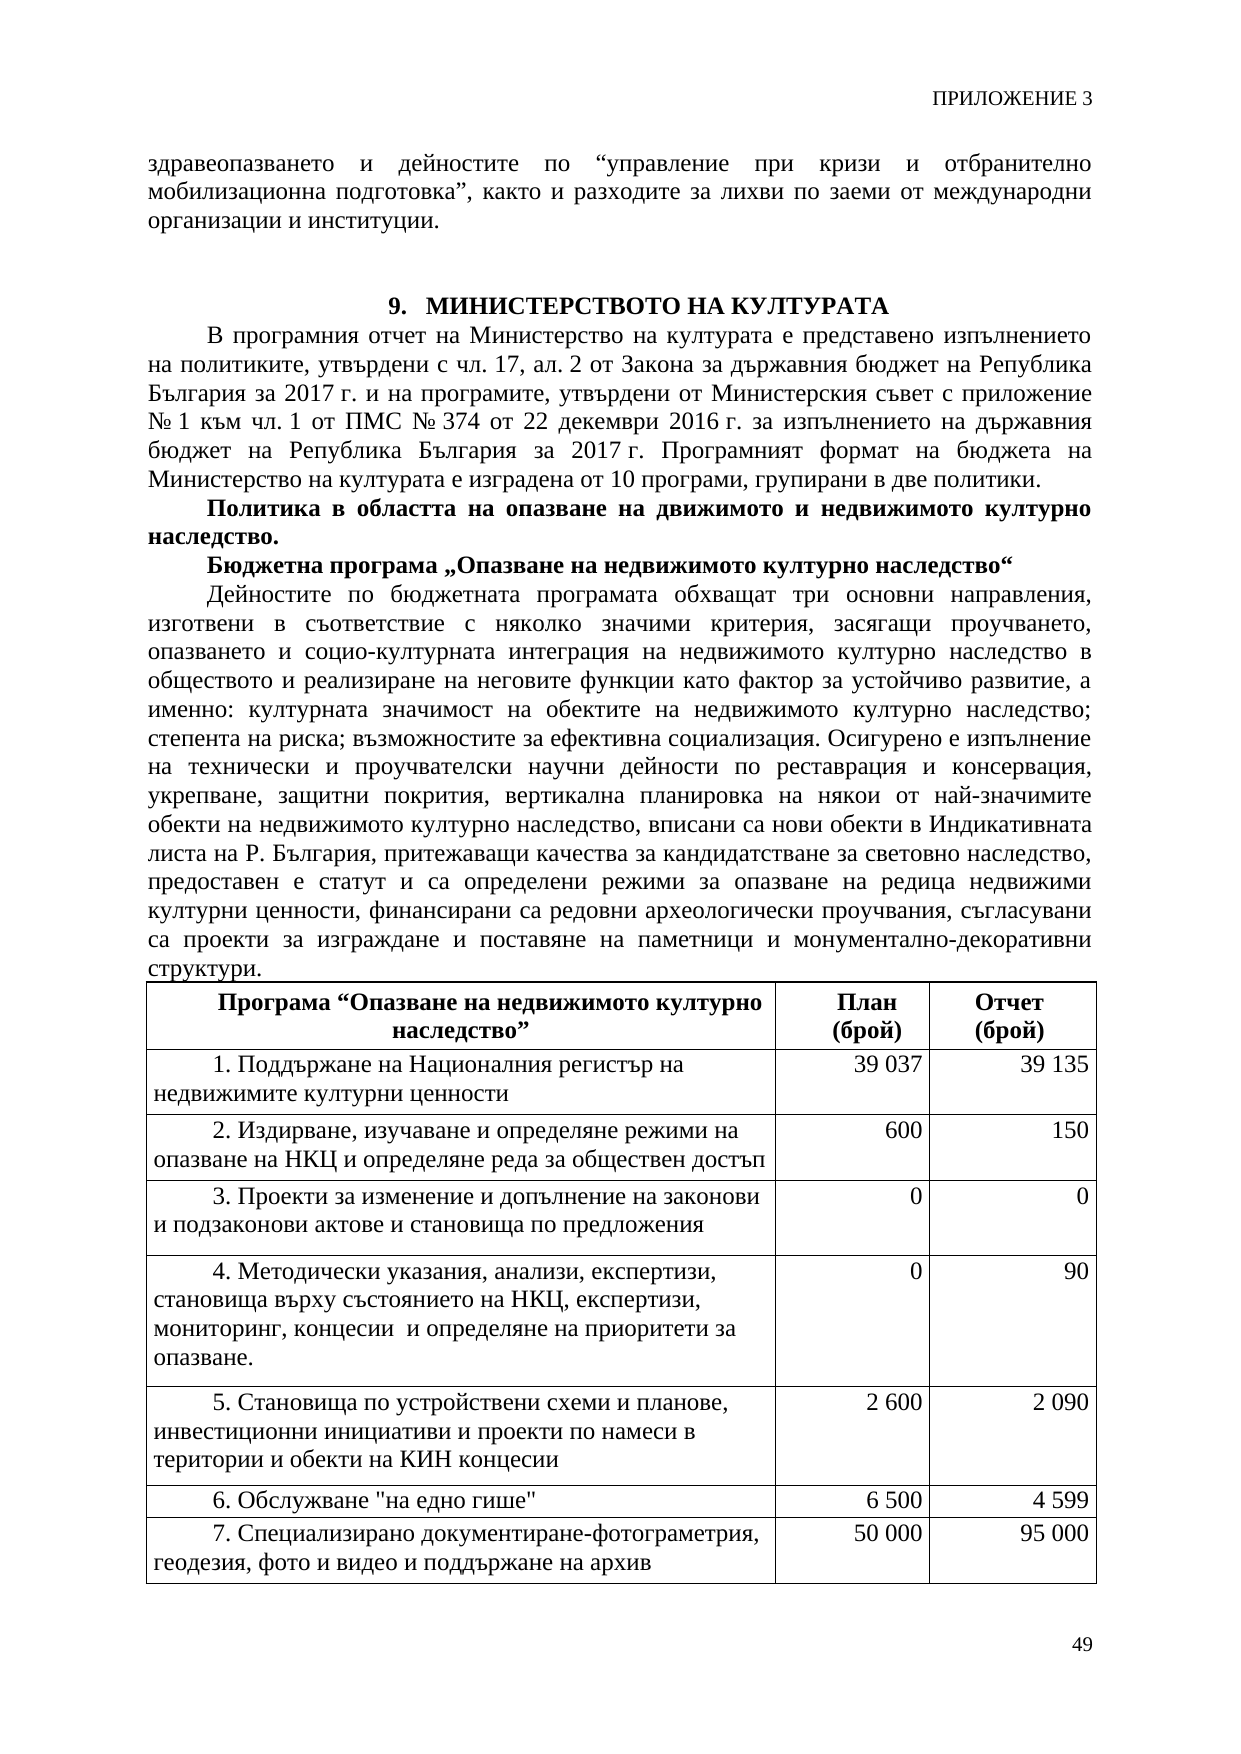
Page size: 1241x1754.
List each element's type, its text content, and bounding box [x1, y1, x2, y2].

text В програмния отчет на Министерство на културата е представено изпълнението на политиките, утвърдени с чл. 17, ал. 2 от Закона за държавния бюджет на Република България за 2017 г. и на програмите, утвърдени от Министерския съвет с приложение № 1 към чл. 1 от ПМС № 374 от 22 декември 2016 г. за изпълнението на държавния бюджет на Република България за 2017 г. Програмният формат на бюджета на Министерство на културата е изградена от 10 програми, групирани в две политики. [148, 320, 1093, 493]
table_cell 0 [930, 1181, 1096, 1255]
table_cell 4. Методически указания, анализи, експертизи, становища върху състоянието на НКЦ, експертизи, мониторинг, концесии и определяне на приоритети за опазване. [147, 1256, 775, 1386]
table_cell 39 037 [776, 1050, 929, 1114]
text Политика в областта на опазване на движимото и недвижимото културно наследство. [148, 493, 1093, 550]
table_cell 2 090 [930, 1387, 1096, 1484]
text Бюджетна програма „Опазване на недвижимото културно наследство“ [148, 550, 1093, 579]
table_cell 7. Специализирано документиране-фотограметрия, геодезия, фото и видео и поддържане на архив [147, 1518, 775, 1583]
table_cell 4 599 [930, 1486, 1096, 1517]
table_header Отчет (брой) [930, 983, 1096, 1048]
table_cell 39 135 [930, 1050, 1096, 1114]
table_cell 5. Становища по устройствени схеми и планове, инвестиционни инициативи и проекти по намеси в територии и обекти на КИН концесии [147, 1387, 775, 1484]
text Дейностите по бюджетната програмата обхващат три основни направления, изготвени в съответствие с няколко значими критерия, засягащи проучването, опазването и социо-културната интеграция на недвижимото културно наследство в обществото и реализиране на неговите функции като фактор за устойчиво развитие, а именно: културната значимост на обектите на недвижимото културно наследство; степента на риска; възможностите за ефективна социализация. Осигурено е изпълнение на технически и проучвателски научни дейности по реставрация и консервация, укрепване, защитни покрития, вертикална планировка на някои от най-значимите обекти на недвижимото културно наследство, вписани са нови обекти в Индикативната листа на Р. България, притежаващи качества за кандидатстване за световно наследство, предоставен е статут и са определени режими за опазване на редица недвижими културни ценности, финансирани са редовни археологически проучвания, съгласувани са проекти за изграждане и поставяне на паметници и монументално-декоративни структури. [148, 579, 1093, 981]
table_cell 2 600 [776, 1387, 929, 1484]
table_cell 2. Издирване, изучаване и определяне режими на опазване на НКЦ и определяне реда за обществен достъп [147, 1115, 775, 1180]
table_cell 50 000 [776, 1518, 929, 1583]
table_cell 0 [776, 1181, 929, 1255]
list Министерството на културата [185, 291, 1093, 320]
table_cell 95 000 [930, 1518, 1096, 1583]
table_header План (брой) [776, 983, 929, 1048]
table_cell 150 [930, 1115, 1096, 1180]
table_cell 90 [930, 1256, 1096, 1386]
table_cell 3. Проекти за изменение и допълнение на законови и подзаконови актове и становища по предложения [147, 1181, 775, 1255]
table_cell 1. Поддържане на Националния регистър на недвижимите културни ценности [147, 1050, 775, 1114]
table_cell 600 [776, 1115, 929, 1180]
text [148, 148, 1093, 234]
table_cell 0 [776, 1256, 929, 1386]
table_cell 6. Обслужване "на едно гише" [147, 1486, 775, 1517]
table_cell 6 500 [776, 1486, 929, 1517]
table_header Програма “Опазване на недвижимото културно наследство” [147, 983, 775, 1048]
